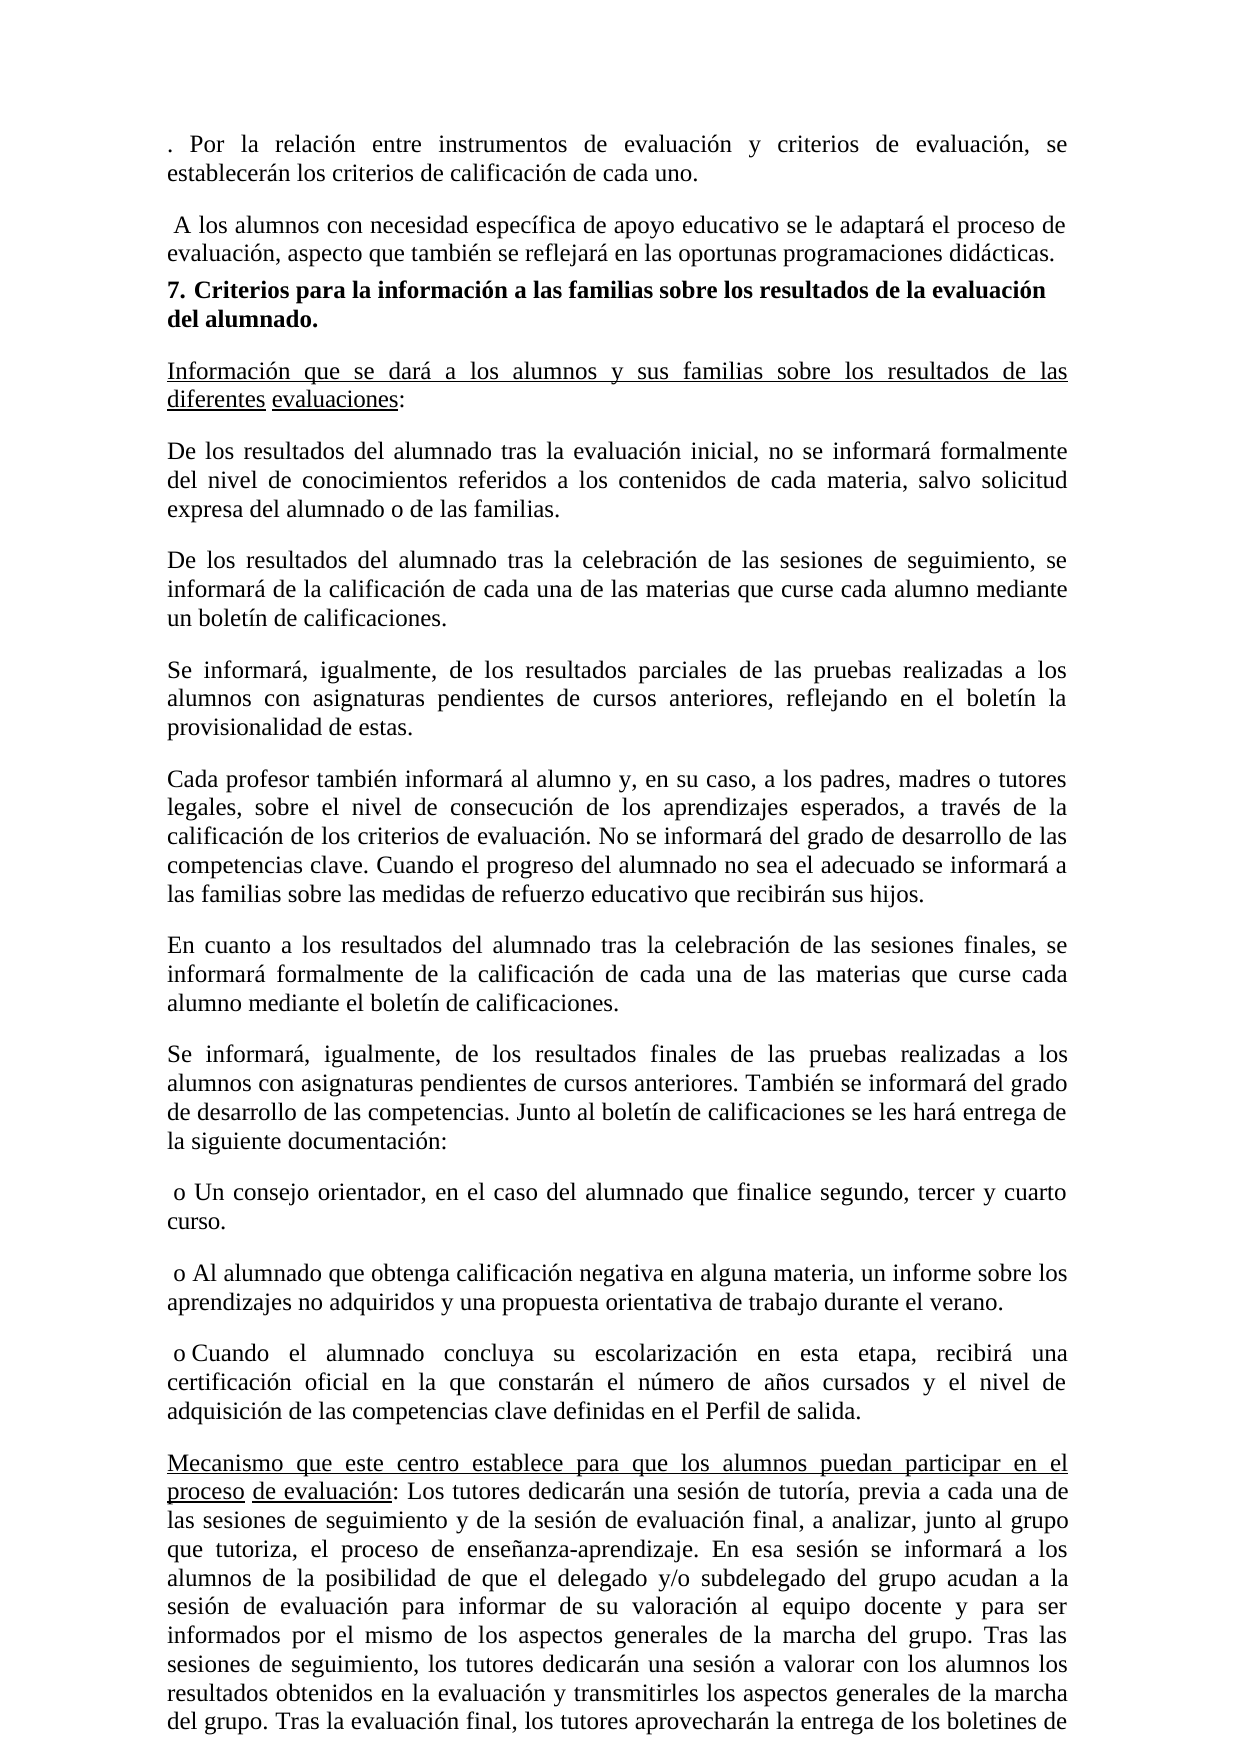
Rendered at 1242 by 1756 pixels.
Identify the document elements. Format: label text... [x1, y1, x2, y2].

text . Por la relación entre instrumentos de evaluación y criterios de evaluación, se establecerán los criterios de calificación de cada uno. [167, 129, 1068, 187]
text Se informará, igualmente, de los resultados parciales de las pruebas realizadas a los alumnos con asignaturas pendientes de cursos anteriores, reflejando en el boletín la provisionalidad de estas. [167, 655, 1068, 741]
text De los resultados del alumnado tras la celebración de las sesiones de seguimiento, se informará de la calificación de cada una de las materias que curse cada alumno mediante un boletín de calificaciones. [167, 545, 1068, 632]
list Un consejo orientador, en el caso del alumnado que finalice segundo, tercer y cuarto curso. [167, 1177, 1068, 1235]
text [167, 1448, 1069, 1735]
text Información que se dará a los alumnos y sus familias sobre los resultados de las diferentes evaluaciones: [167, 356, 1068, 381]
text Se informará, igualmente, de los resultados finales de las pruebas realizadas a los alumnos con asignaturas pendientes de cursos anteriores. También se informará del grado de desarrollo de las competencias. Junto al boletín de calificaciones se les hará entrega de la siguiente documentación: [167, 1039, 1068, 1154]
subtitle Criterios para la información a las familias sobre los resultados de la evaluación del alumnado. [167, 275, 1068, 333]
text Información que se dará a los alumnos y sus familias sobre los resultados de las diferentes evaluaciones: [167, 382, 1068, 413]
text Cada profesor también informará al alumno y, en su caso, a los padres, madres o tutores legales, sobre el nivel de consecución de los aprendizajes esperados, a través de la calificación de los criterios de evaluación. No se informará del grado de desarrollo de las competencias clave. Cuando el progreso del alumnado no sea el adecuado se informará a las familias sobre las medidas de refuerzo educativo que recibirán sus hijos. [167, 764, 1068, 907]
text De los resultados del alumnado tras la evaluación inicial, no se informará formalmente del nivel de conocimientos referidos a los contenidos de cada materia, salvo solicitud expresa del alumnado o de las familias. [167, 436, 1068, 522]
text A los alumnos con necesidad específica de apoyo educativo se le adaptará el proceso de evaluación, aspecto que también se reflejará en las oportunas programaciones didácticas. [167, 210, 1068, 267]
text En cuanto a los resultados del alumnado tras la celebración de las sesiones finales, se informará formalmente de la calificación de cada una de las materias que curse cada alumno mediante el boletín de calificaciones. [167, 931, 1069, 1017]
list Al alumnado que obtenga calificación negativa en alguna materia, un informe sobre los aprendizajes no adquiridos y una propuesta orientativa de trabajo durante el verano. [167, 1258, 1068, 1316]
list Cuando el alumnado concluya su escolarización en esta etapa, recibirá una certificación oficial en la que constarán el número de años cursados y el nivel de adquisición de las competencias clave definidas en el Perfil de salida. [167, 1338, 1068, 1424]
